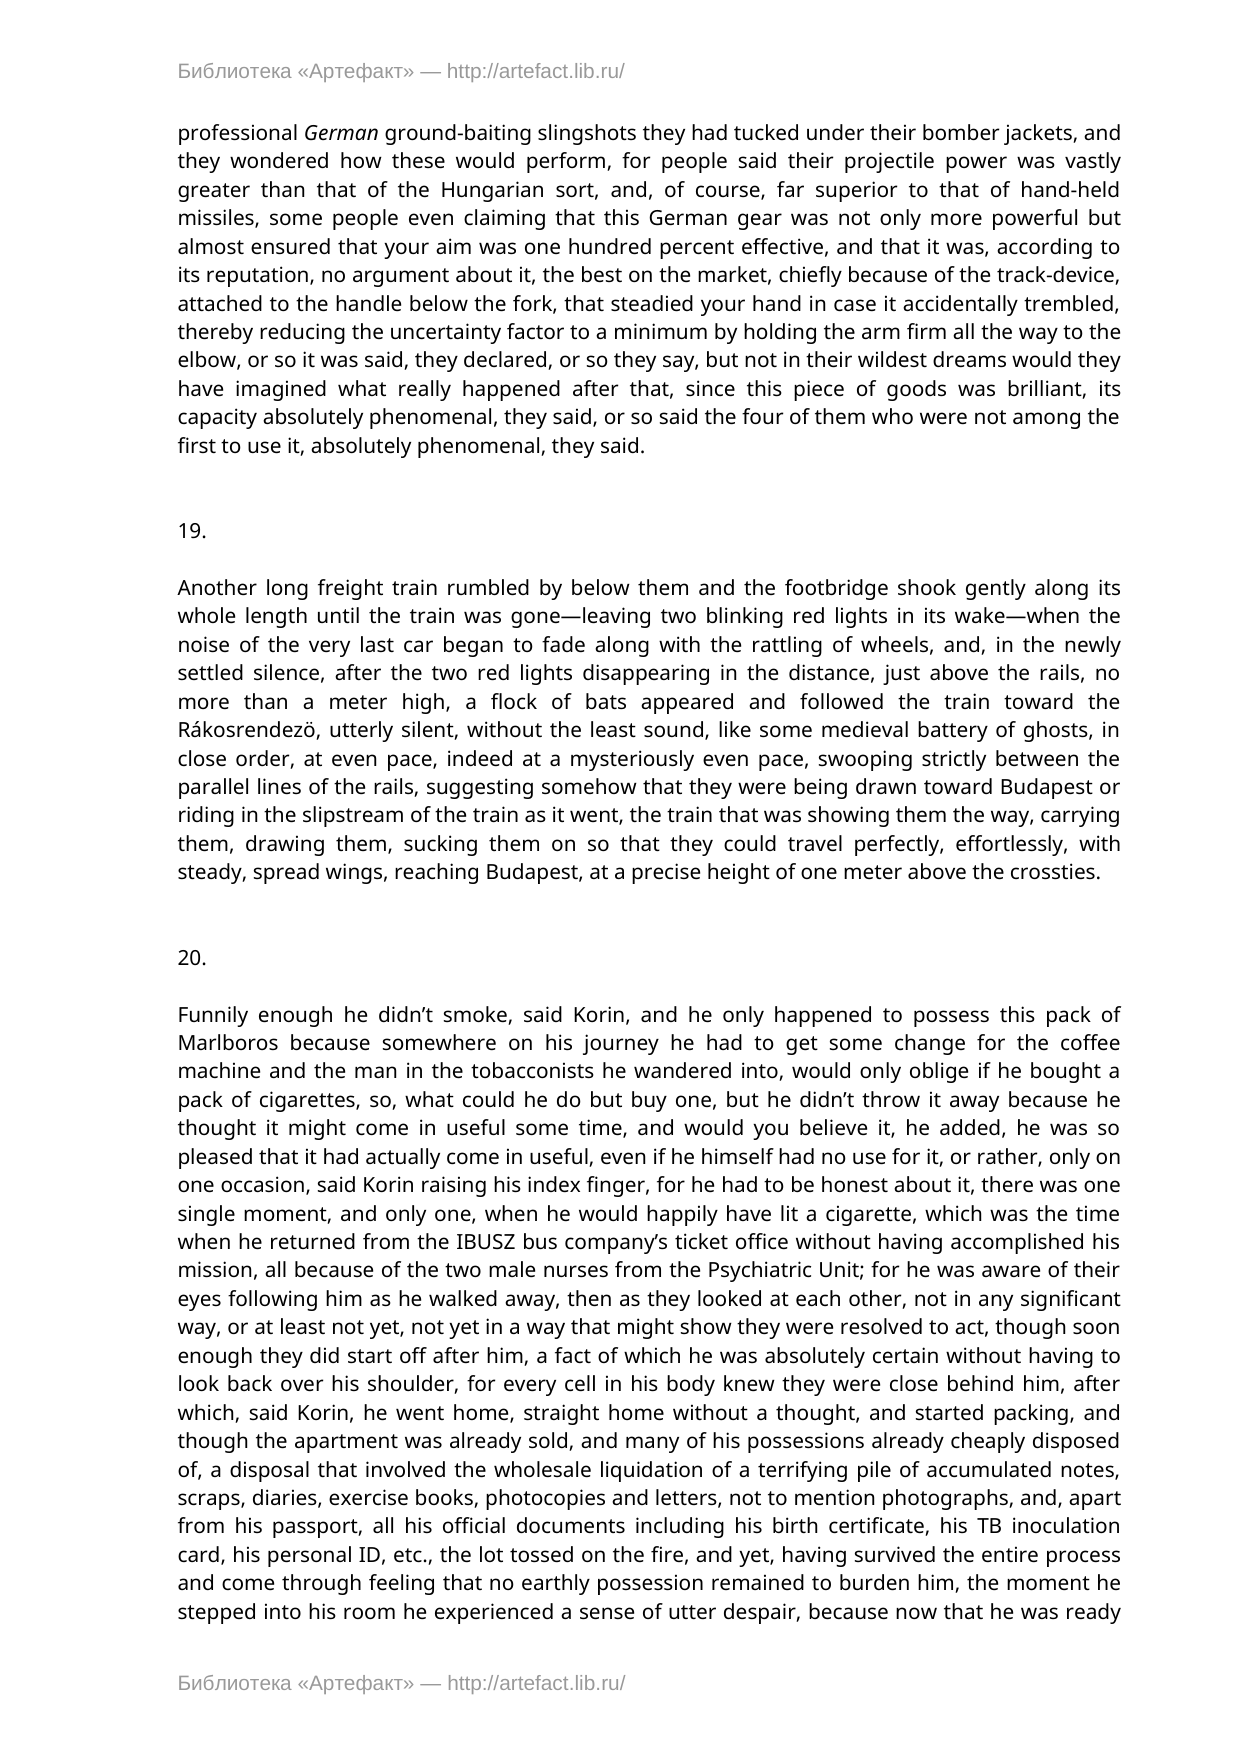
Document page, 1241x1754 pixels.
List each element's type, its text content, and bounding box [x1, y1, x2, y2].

text 20. [177, 943, 1122, 971]
text 19. [177, 516, 1122, 545]
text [177, 1000, 1122, 1625]
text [177, 118, 1122, 459]
text Another long freight train rumbled by below them and the footbridge shook gently along its whole length until the train was gone—leaving two blinking red lights in its wake—when the noise of the very last car began to fade along with the rattling of wheels, and, in the newly settled silence, after the two red lights disappearing in the distance, just above the rails, no more than a meter high, a flock of bats appeared and followed the train toward the Rákosrendezö, utterly silent, without the least sound, like some medieval battery of ghosts, in close order, at even pace, indeed at a mysteriously even pace, swooping strictly between the parallel lines of the rails, suggesting somehow that they were being drawn toward Budapest or riding in the slipstream of the train as it went, the train that was showing them the way, carrying them, drawing them, sucking them on so that they could travel perfectly, effortlessly, with steady, spread wings, reaching Budapest, at a precise height of one meter above the crossties. [177, 573, 1122, 886]
